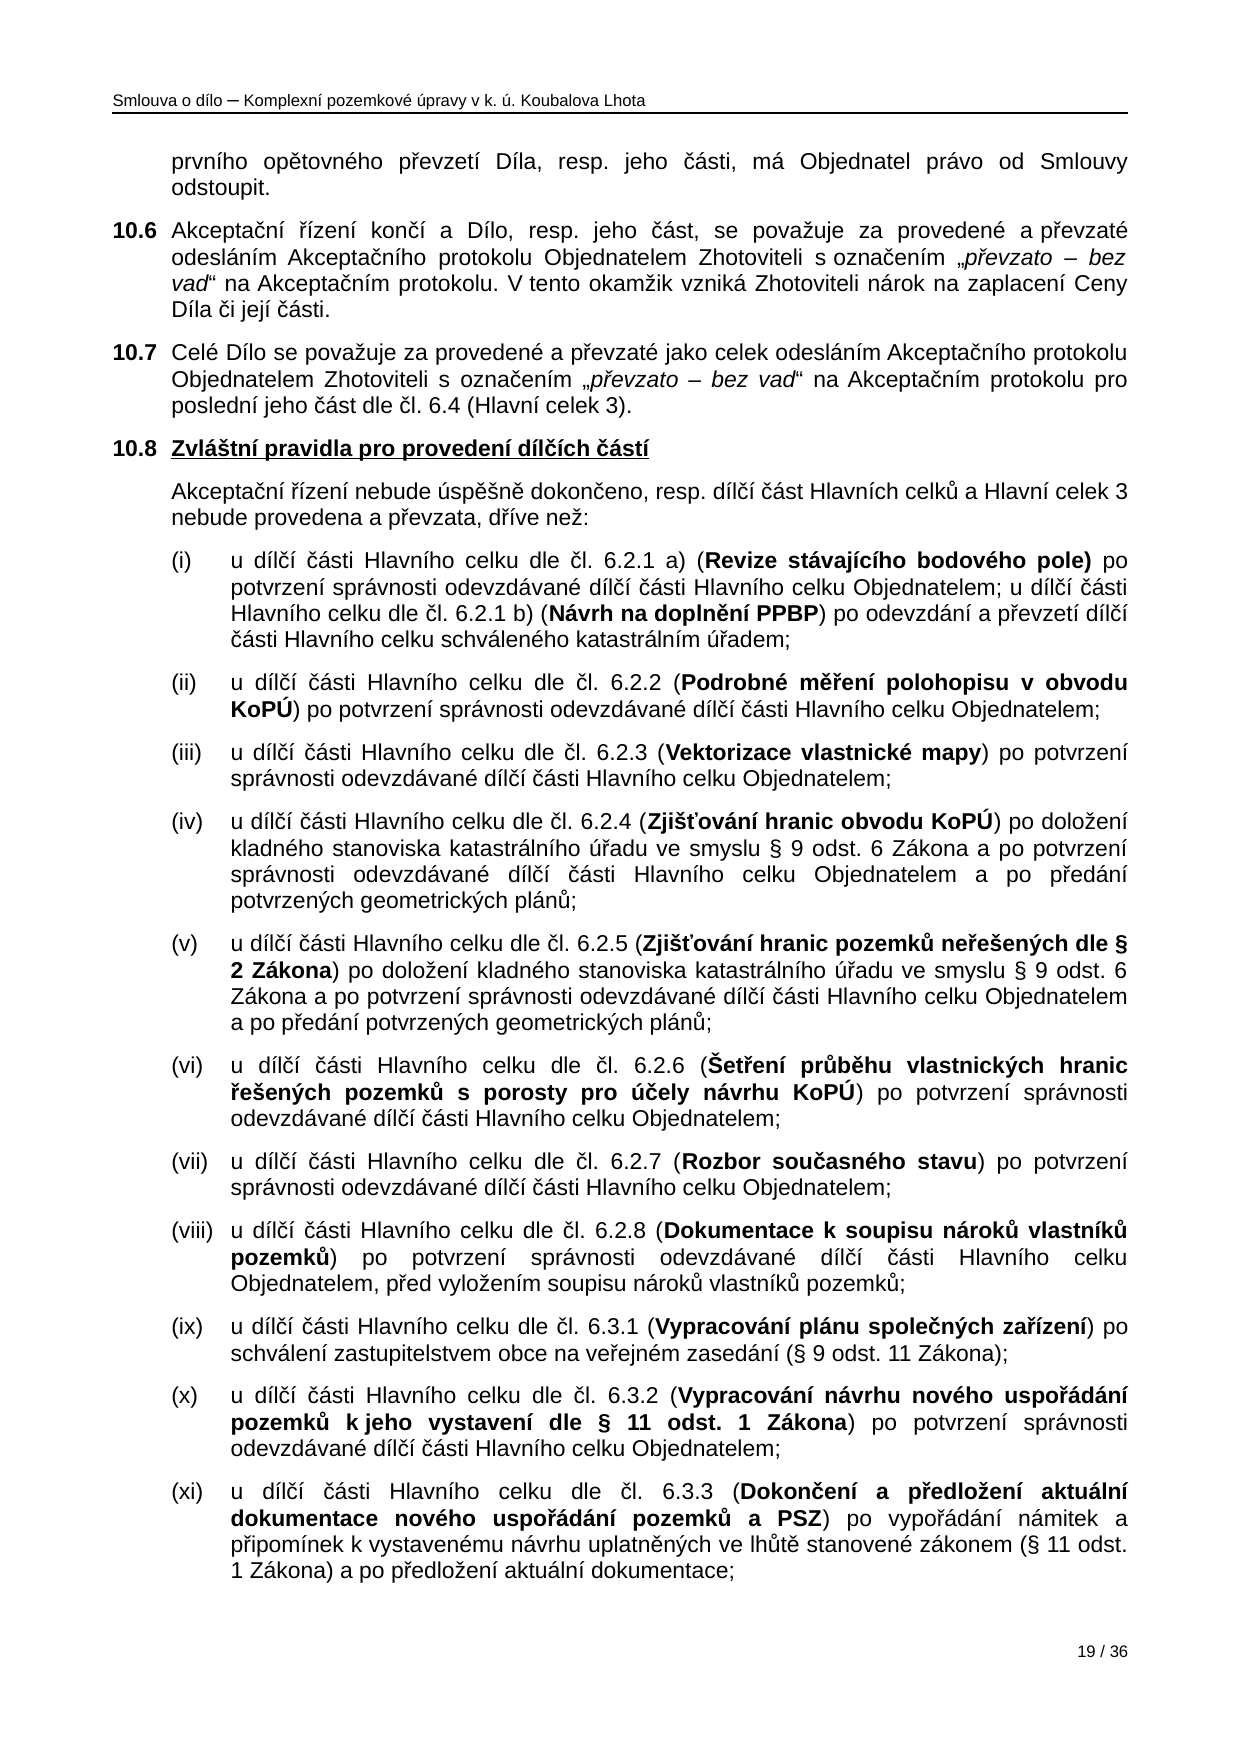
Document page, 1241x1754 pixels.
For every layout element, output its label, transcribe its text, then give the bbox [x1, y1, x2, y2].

list u dílčí části Hlavního celku dle čl. 6.2.8 (Dokumentace k soupisu nároků vlastníků pozemků) po potvrzení správnosti odevzdávané dílčí části Hlavního celku Objednatelem, před vyložením soupisu nároků vlastníků pozemků; [171, 1217, 1128, 1296]
list u dílčí části Hlavního celku dle čl. 6.3.2 (Vypracování návrhu nového uspořádání pozemků k jeho vystavení dle § 11 odst. 1 Zákona) po potvrzení správnosti odevzdávané dílčí části Hlavního celku Objednatelem; [171, 1382, 1128, 1462]
text Celé Dílo se považuje za provedené a převzaté jako celek odesláním Akceptačního protokolu Objednatelem Zhotoviteli s označením „převzato – bez vad“ na Akceptačním protokolu pro poslední jeho část dle čl. 6.4 (Hlavní celek 3). [112, 339, 1128, 418]
text Akceptační řízení končí a Dílo, resp. jeho část, se považuje za provedené a převzaté odesláním Akceptačního protokolu Objednatelem Zhotoviteli s označením „převzato – bez vad“ na Akceptačním protokolu. V tento okamžik vzniká Zhotoviteli nárok na zaplacení Ceny Díla či její části. [112, 217, 1128, 322]
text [112, 148, 1128, 200]
list u dílčí části Hlavního celku dle čl. 6.2.1 a) (Revize stávajícího bodového pole) po potvrzení správnosti odevzdávané dílčí části Hlavního celku Objednatelem; u dílčí části Hlavního celku dle čl. 6.2.1 b) (Návrh na doplnění PPBP) po odevzdání a převzetí dílčí části Hlavního celku schváleného katastrálním úřadem; [171, 547, 1128, 653]
list u dílčí části Hlavního celku dle čl. 6.3.1 (Vypracování plánu společných zařízení) po schválení zastupitelstvem obce na veřejném zasedání (§ 9 odst. 11 Zákona); [171, 1313, 1128, 1366]
list u dílčí části Hlavního celku dle čl. 6.2.2 (Podrobné měření polohopisu v obvodu KoPÚ) po potvrzení správnosti odevzdávané dílčí části Hlavního celku Objednatelem; [171, 669, 1128, 722]
text Zvláštní pravidla pro provedení dílčích částí [112, 435, 1128, 461]
list u dílčí části Hlavního celku dle čl. 6.2.5 (Zjišťování hranic pozemků neřešených dle § 2 Zákona) po doložení kladného stanoviska katastrálního úřadu ve smyslu § 9 odst. 6 Zákona a po potvrzení správnosti odevzdávané dílčí části Hlavního celku Objednatelem a po předání potvrzených geometrických plánů; [171, 930, 1128, 1036]
list u dílčí části Hlavního celku dle čl. 6.2.6 (Šetření průběhu vlastnických hranic řešených pozemků s porosty pro účely návrhu KoPÚ) po potvrzení správnosti odevzdávané dílčí části Hlavního celku Objednatelem; [171, 1052, 1128, 1131]
list u dílčí části Hlavního celku dle čl. 6.2.4 (Zjišťování hranic obvodu KoPÚ) po doložení kladného stanoviska katastrálního úřadu ve smyslu § 9 odst. 6 Zákona a po potvrzení správnosti odevzdávané dílčí části Hlavního celku Objednatelem a po předání potvrzených geometrických plánů; [171, 808, 1128, 913]
list Akceptační řízení nebude úspěšně dokončeno, resp. dílčí část Hlavních celků a Hlavní celek 3 nebude provedena a převzata, dříve než: [171, 478, 1128, 531]
list u dílčí části Hlavního celku dle čl. 6.3.3 (Dokončení a předložení aktuální dokumentace nového uspořádání pozemků a PSZ) po vypořádání námitek a připomínek k vystavenému návrhu uplatněných ve lhůtě stanovené zákonem (§ 11 odst. 1 Zákona) a po předložení aktuální dokumentace; [171, 1478, 1128, 1584]
list u dílčí části Hlavního celku dle čl. 6.2.3 (Vektorizace vlastnické mapy) po potvrzení správnosti odevzdávané dílčí části Hlavního celku Objednatelem; [171, 739, 1128, 791]
list u dílčí části Hlavního celku dle čl. 6.2.7 (Rozbor současného stavu) po potvrzení správnosti odevzdávané dílčí části Hlavního celku Objednatelem; [171, 1148, 1128, 1201]
